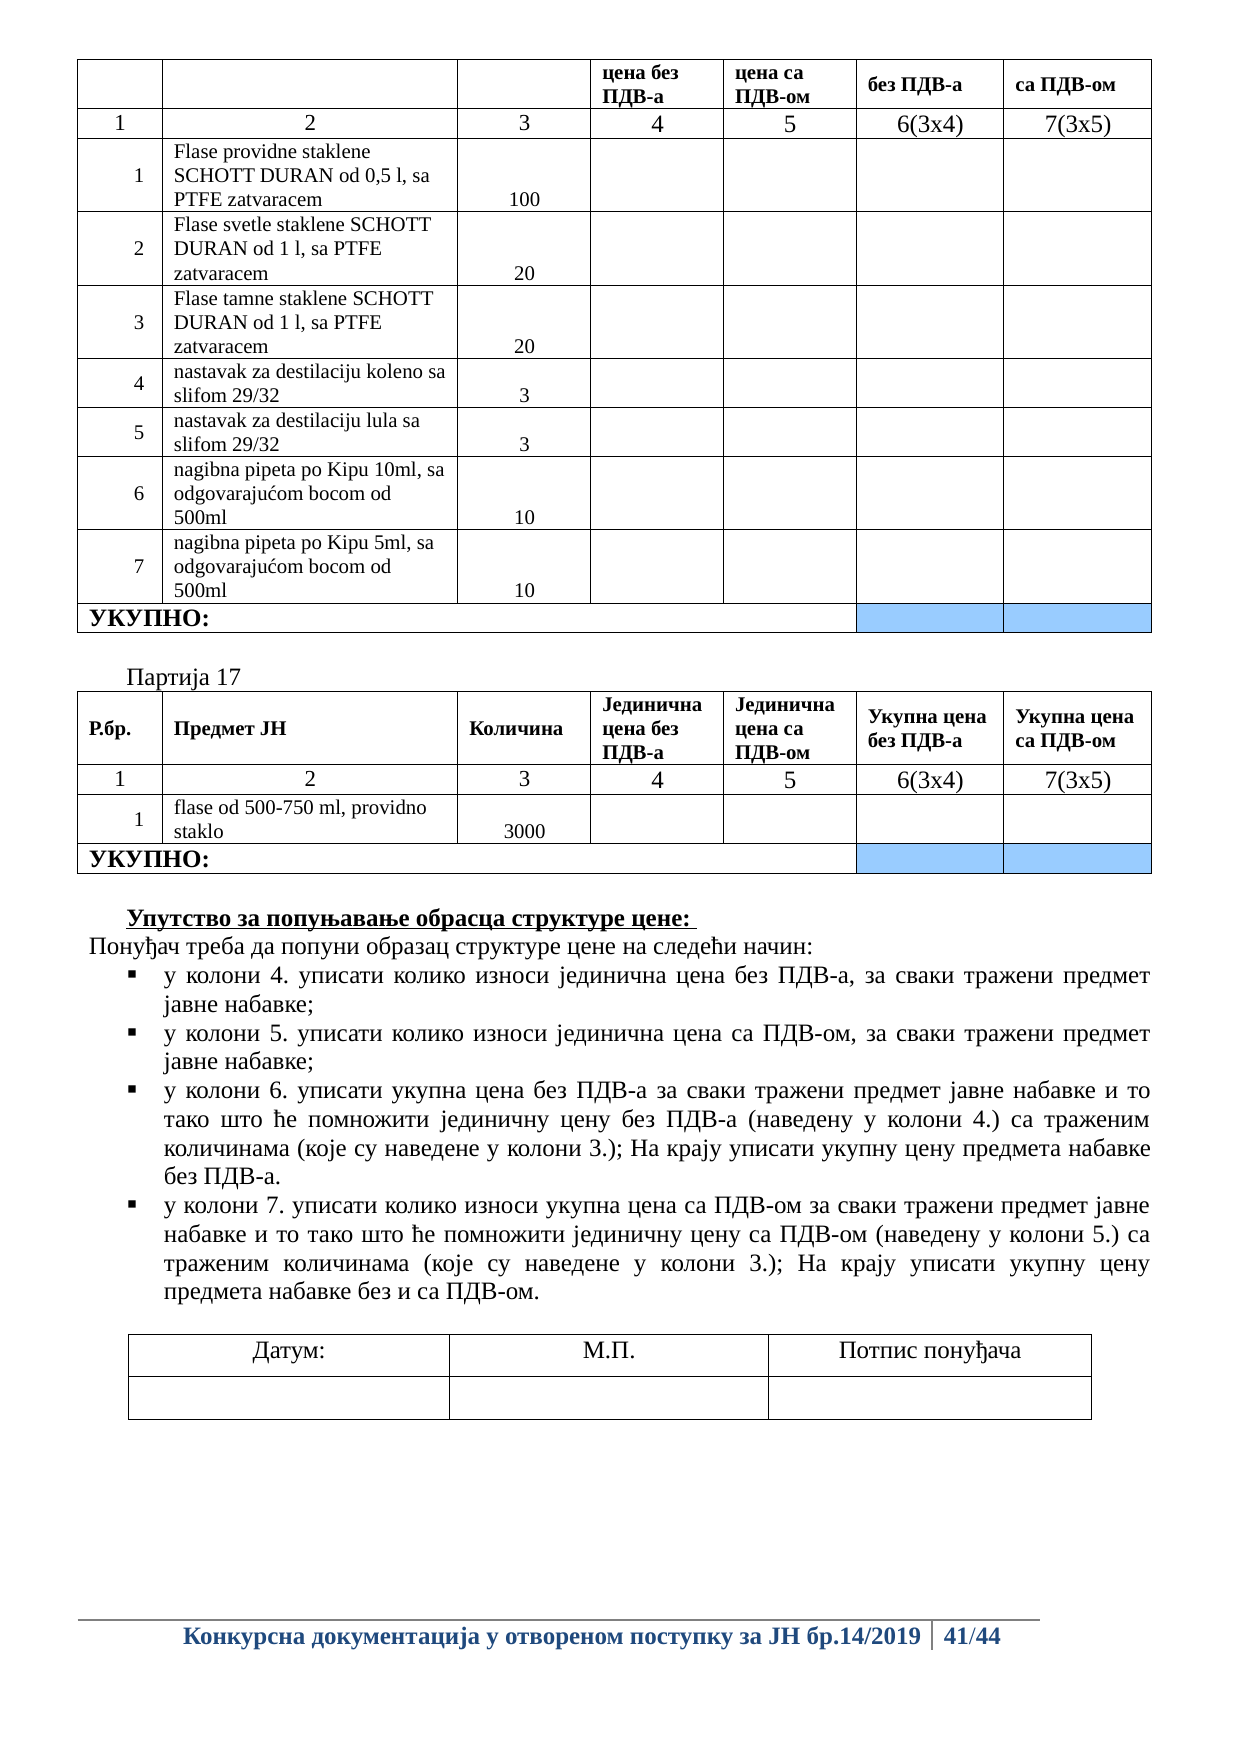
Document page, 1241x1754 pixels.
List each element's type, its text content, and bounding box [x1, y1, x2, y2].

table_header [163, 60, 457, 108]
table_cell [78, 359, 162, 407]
list у колони 4. уписати колико износи јединична цена без ПДВ-а, за сваки тражени предмет јавне набавке; [126, 960, 1152, 1018]
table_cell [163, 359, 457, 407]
list у колони 6. уписати укупна цена без ПДВ-а за сваки тражени предмет јавне набавке и то тако што ће помножити јединичну цену без ПДВ-а (наведену у колони 4.) са траженим количинама (које су наведене у колони 3.); На крају уписати укупну цену предмета набавке без ПДВ-а. [126, 1075, 1152, 1190]
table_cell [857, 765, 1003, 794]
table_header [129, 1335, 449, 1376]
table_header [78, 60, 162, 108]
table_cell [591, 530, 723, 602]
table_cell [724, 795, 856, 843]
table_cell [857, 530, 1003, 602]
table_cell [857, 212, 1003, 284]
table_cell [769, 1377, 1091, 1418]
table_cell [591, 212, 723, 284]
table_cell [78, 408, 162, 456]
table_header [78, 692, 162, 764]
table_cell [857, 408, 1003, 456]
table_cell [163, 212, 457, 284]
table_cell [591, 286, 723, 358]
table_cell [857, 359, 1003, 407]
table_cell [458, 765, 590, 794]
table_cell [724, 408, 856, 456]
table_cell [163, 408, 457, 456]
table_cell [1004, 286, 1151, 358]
text Упутство за попуњавање обрасца структуре цене: [126, 903, 1152, 931]
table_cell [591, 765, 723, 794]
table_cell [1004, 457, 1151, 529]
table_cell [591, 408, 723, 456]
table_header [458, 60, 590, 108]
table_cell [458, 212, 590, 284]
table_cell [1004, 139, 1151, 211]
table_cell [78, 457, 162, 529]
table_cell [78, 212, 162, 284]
list Понуђач треба да попуни образац структуре цене на следећи начин: [89, 931, 1152, 960]
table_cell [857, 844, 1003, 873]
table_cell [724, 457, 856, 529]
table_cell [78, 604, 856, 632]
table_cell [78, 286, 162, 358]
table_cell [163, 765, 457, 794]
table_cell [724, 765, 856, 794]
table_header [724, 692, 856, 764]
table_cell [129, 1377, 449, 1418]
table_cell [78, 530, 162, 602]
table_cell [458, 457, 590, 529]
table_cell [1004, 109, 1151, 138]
list у колони 7. уписати колико износи укупна цена са ПДВ-ом за сваки тражени предмет јавне набавке и то тако што ће помножити јединичну цену са ПДВ-ом (наведену у колони 5.) са траженим количинама (које су наведене у колони 3.); На крају уписати укупну цену предмета набавке без и са ПДВ-ом. [126, 1190, 1152, 1305]
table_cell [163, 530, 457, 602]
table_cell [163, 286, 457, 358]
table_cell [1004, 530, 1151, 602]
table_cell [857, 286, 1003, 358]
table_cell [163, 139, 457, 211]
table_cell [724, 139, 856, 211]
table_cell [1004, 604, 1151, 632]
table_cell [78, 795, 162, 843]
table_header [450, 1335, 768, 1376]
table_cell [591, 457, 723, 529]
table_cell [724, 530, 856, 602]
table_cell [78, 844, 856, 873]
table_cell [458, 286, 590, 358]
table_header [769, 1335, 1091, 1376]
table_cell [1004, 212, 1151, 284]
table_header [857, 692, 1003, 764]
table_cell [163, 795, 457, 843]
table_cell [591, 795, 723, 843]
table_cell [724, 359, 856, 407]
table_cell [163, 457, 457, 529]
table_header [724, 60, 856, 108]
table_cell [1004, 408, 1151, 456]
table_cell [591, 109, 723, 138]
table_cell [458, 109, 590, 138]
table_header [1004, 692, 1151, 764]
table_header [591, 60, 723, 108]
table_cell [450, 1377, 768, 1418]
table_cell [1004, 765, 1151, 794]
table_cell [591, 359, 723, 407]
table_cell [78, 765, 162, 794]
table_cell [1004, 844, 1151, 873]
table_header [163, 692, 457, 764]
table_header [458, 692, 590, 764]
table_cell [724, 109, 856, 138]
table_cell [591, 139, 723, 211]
text Партија 17 [126, 662, 1152, 691]
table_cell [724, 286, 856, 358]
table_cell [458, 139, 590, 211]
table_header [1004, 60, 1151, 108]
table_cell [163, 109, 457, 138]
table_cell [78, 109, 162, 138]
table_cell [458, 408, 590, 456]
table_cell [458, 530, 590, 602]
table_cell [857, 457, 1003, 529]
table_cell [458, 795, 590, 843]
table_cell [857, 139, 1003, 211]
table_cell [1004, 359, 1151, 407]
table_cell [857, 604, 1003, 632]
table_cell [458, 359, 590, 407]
list у колони 5. уписати колико износи јединична цена са ПДВ-ом, за сваки тражени предмет јавне набавке; [126, 1018, 1152, 1075]
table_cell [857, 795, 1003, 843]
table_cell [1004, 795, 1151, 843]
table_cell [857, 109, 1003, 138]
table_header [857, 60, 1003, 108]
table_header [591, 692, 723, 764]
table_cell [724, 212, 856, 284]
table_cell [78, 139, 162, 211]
